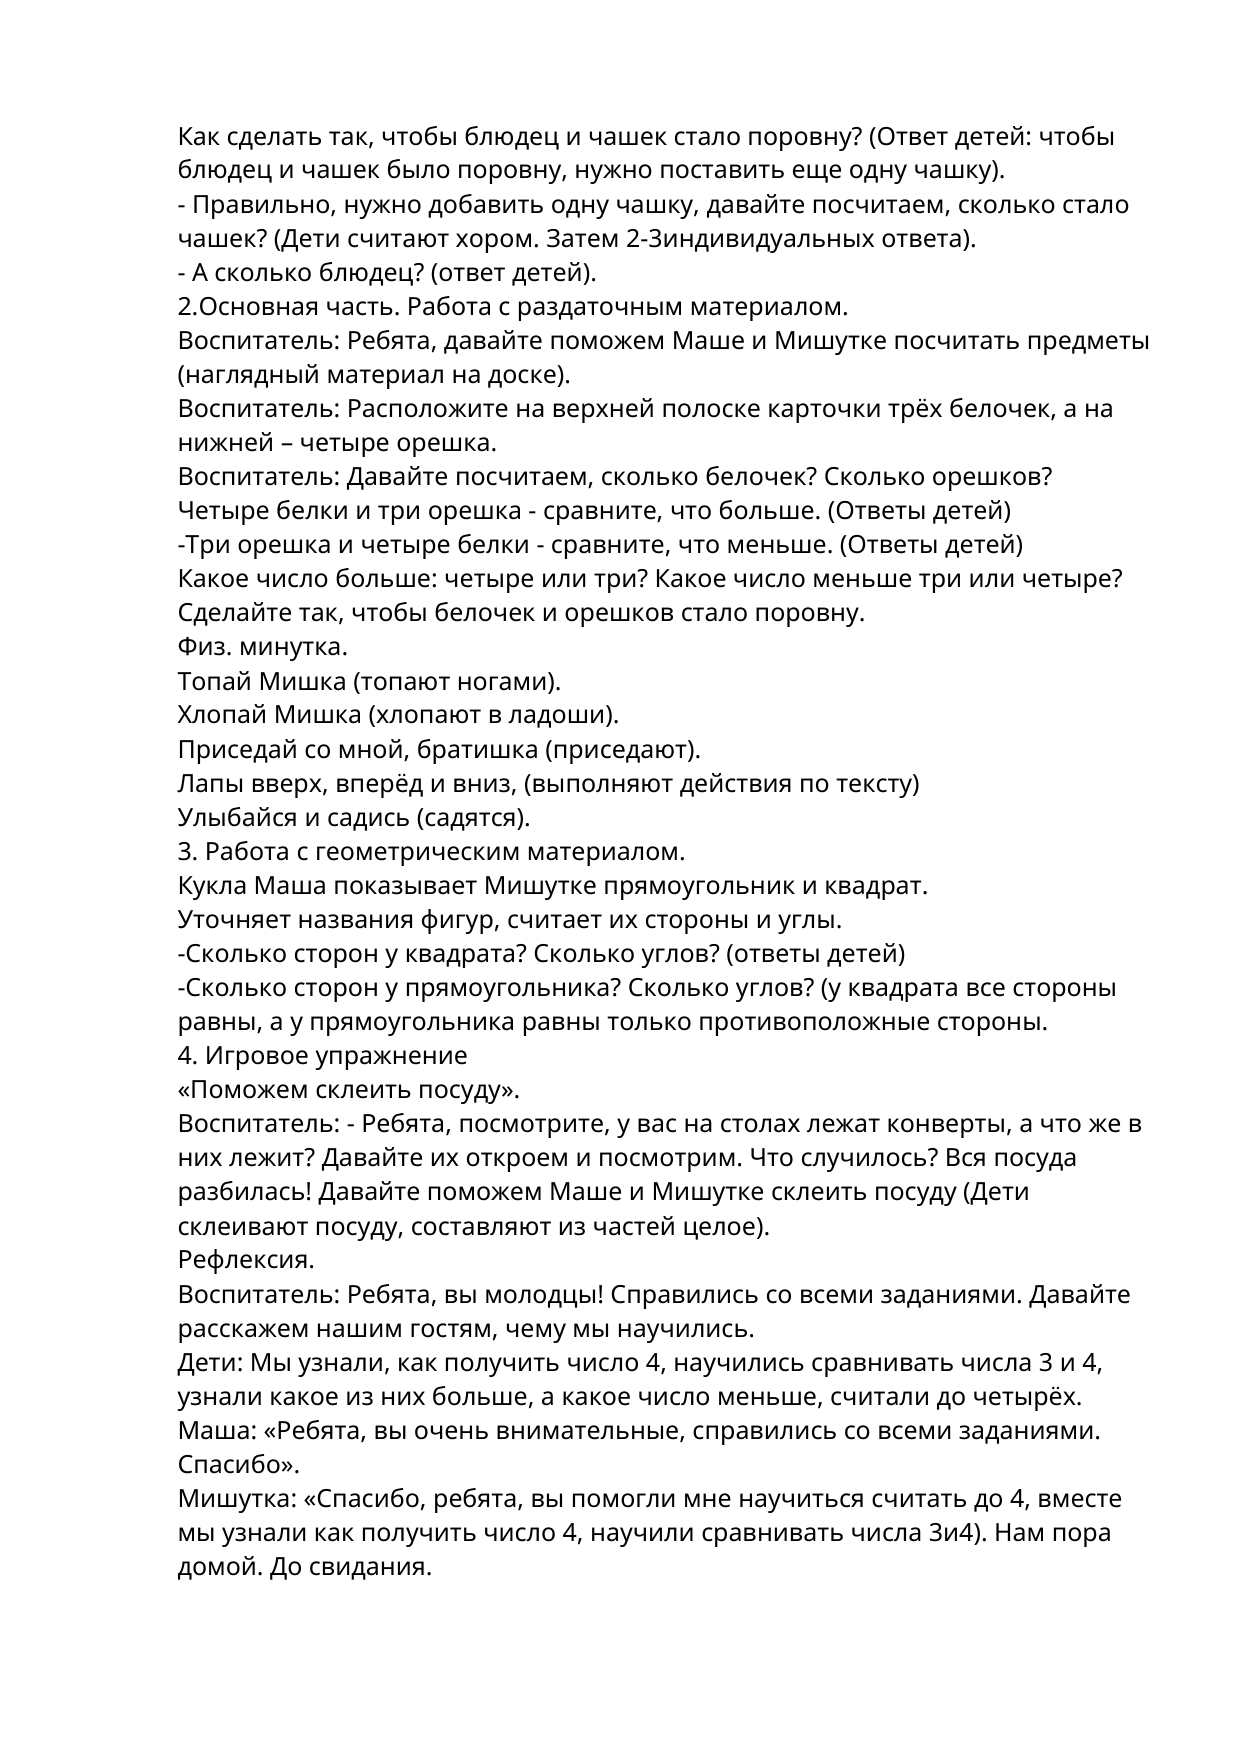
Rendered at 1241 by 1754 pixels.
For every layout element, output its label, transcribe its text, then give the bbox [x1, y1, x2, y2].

text Маша: «Ребята, вы очень внимательные, справились со всеми заданиями. Спасибо». [177, 1412, 1152, 1481]
text Приседай со мной, братишка (приседают). [177, 731, 1152, 765]
text Воспитатель: Ребята, вы молодцы! Справились со всеми заданиями. Давайте расскажем нашим гостям, чему мы научились. [177, 1276, 1152, 1344]
text Рефлексия. [177, 1242, 1152, 1276]
text Топай Мишка (топают ногами). Хлопай Мишка (хлопают в ладоши). [177, 663, 1152, 731]
text -Сколько сторон у прямоугольника? Сколько углов? (у квадрата все стороны равны, а у прямоугольника равны только противоположные стороны. [177, 970, 1152, 1038]
text 3. Работа с геометрическим материалом. [177, 833, 1152, 867]
text Сделайте так, чтобы белочек и орешков стало поровну. [177, 595, 1152, 629]
text Как сделать так, чтобы блюдец и чашек стало поровну? (Ответ детей: чтобы блюдец и чашек было поровну, нужно поставить еще одну чашку). [177, 118, 1152, 186]
text -Сколько сторон у квадрата? Сколько углов? (ответы детей) [177, 936, 1152, 970]
text 2.Основная часть. Работа с раздаточным материалом. [177, 288, 1152, 322]
text Улыбайся и садись (садятся). [177, 799, 1152, 833]
text Воспитатель: Ребята, давайте поможем Маше и Мишутке посчитать предметы (наглядный материал на доске). [177, 322, 1152, 391]
text Воспитатель: Давайте посчитаем, сколько белочек? Сколько орешков? Четыре белки и три орешка - сравните, что больше. (Ответы детей) [177, 459, 1152, 527]
text Лапы вверх, вперёд и вниз, (выполняют действия по тексту) [177, 765, 1152, 799]
text Дети: Мы узнали, как получить число 4, научились сравнивать числа 3 и 4, узнали какое из них больше, а какое число меньше, считали до четырёх. [177, 1344, 1152, 1412]
text - Правильно, нужно добавить одну чашку, давайте посчитаем, сколько стало чашек? (Дети считают хором. Затем 2-3индивидуальных ответа). [177, 186, 1152, 254]
text Воспитатель: Расположите на верхней полоске карточки трёх белочек, а на нижней – четыре орешка. [177, 391, 1152, 459]
text «Поможем склеить посуду». [177, 1072, 1152, 1106]
text 4. Игровое упражнение [177, 1038, 1152, 1072]
text - А сколько блюдец? (ответ детей). [177, 254, 1152, 288]
text Воспитатель: - Ребята, посмотрите, у вас на столах лежат конверты, а что же в них лежит? Давайте их откроем и посмотрим. Что случилось? Вся посуда разбилась! Давайте поможем Маше и Мишутке склеить посуду (Дети склеивают посуду, составляют из частей целое). [177, 1106, 1152, 1242]
text Кукла Маша показывает Мишутке прямоугольник и квадрат. [177, 867, 1152, 902]
text Уточняет названия фигур, считает их стороны и углы. [177, 902, 1152, 936]
text -Три орешка и четыре белки - сравните, что меньше. (Ответы детей) [177, 527, 1152, 561]
text Физ. минутка. [177, 629, 1152, 663]
text Мишутка: «Спасибо, ребята, вы помогли мне научиться считать до 4, вместе мы узнали как получить число 4, научили сравнивать числа 3и4). Нам пора домой. До свидания. [177, 1481, 1152, 1583]
text Какое число больше: четыре или три? Какое число меньше три или четыре? [177, 561, 1152, 595]
